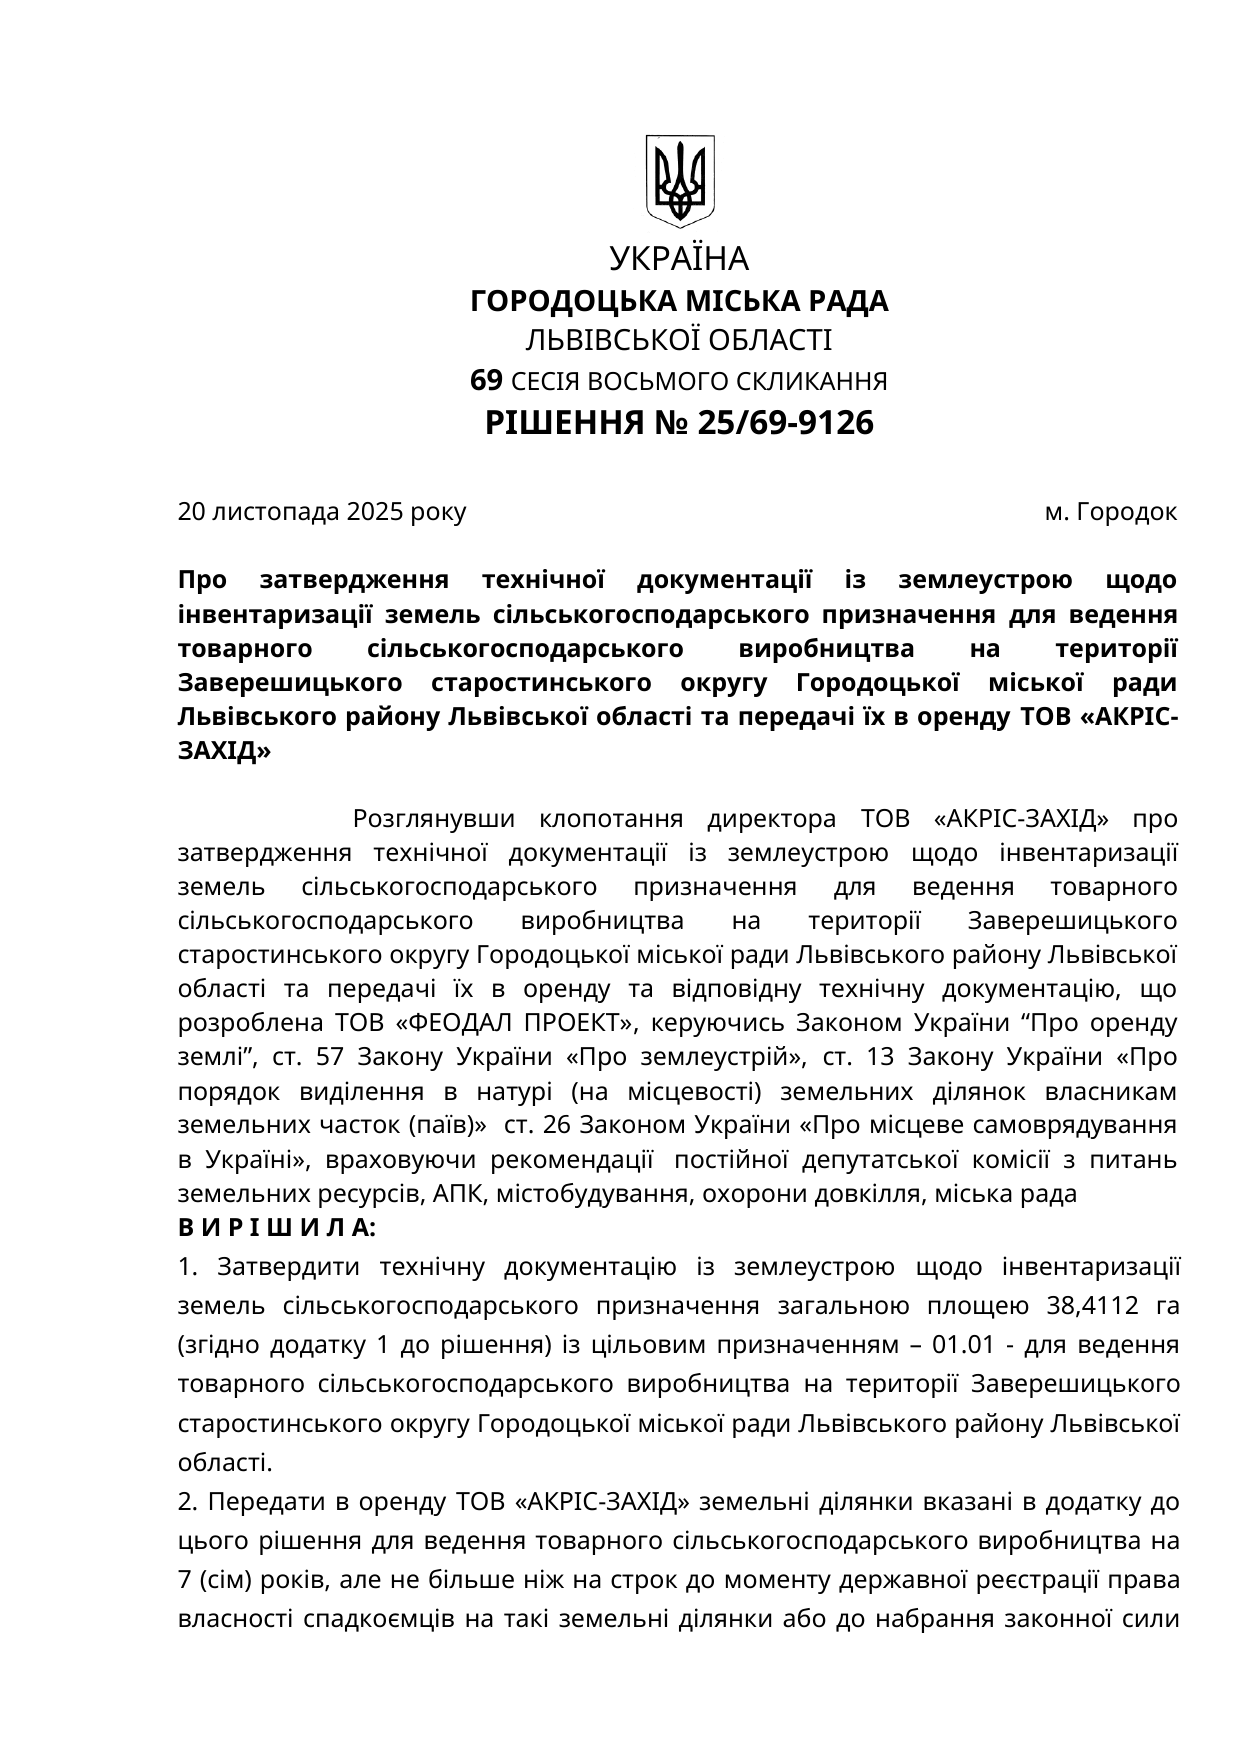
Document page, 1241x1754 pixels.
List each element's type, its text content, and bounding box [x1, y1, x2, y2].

text ГОРОДОЦЬКА МІСЬКА РАДА [177, 280, 1181, 319]
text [177, 1483, 1181, 1635]
text ЛЬВІВСЬКОЇ ОБЛАСТІ [177, 319, 1181, 359]
text Розглянувши клопотання директора ТОВ «АКРІС-ЗАХІД» про затвердження технічної документації із землеустрою щодо інвентаризації земель сільськогосподарського призначення для ведення товарного сільськогосподарського виробництва на території Заверешицького старостинського округу Городоцької міської ради Львівського району Львівської області та передачі їх в оренду та відповідну технічну документацію, що розроблена ТОВ «ФЕОДАЛ ПРОЕКТ», керуючись Законом України “Про оренду землі”, ст. 57 Закону України «Про землеустрій», ст. 13 Закону України «Про порядок виділення в натурі (на місцевості) земельних ділянок власникам земельних часток (паїв)» ст. 26 Законом України «Про місцеве самоврядування в Україні», враховуючи рекомендації постійної депутатської комісії з питань земельних ресурсів, АПК, містобудування, охорони довкілля, міська рада [177, 801, 1178, 1209]
text 69 сесія восьмого скликання [177, 359, 1181, 399]
text УКРАЇНА [177, 234, 1181, 280]
text РІШЕННЯ № 25/69-9126 [177, 399, 1181, 444]
text В И Р І Ш И Л А: [177, 1209, 1181, 1243]
picture [633, 130, 726, 233]
text Про затвердження технічної документації із землеустрою щодо інвентаризації земель сільськогосподарського призначення для ведення товарного сільськогосподарського виробництва на території Заверешицького старостинського округу Городоцької міської ради Львівського району Львівської області та передачі їх в оренду ТОВ «АКРІС-ЗАХІД» [177, 562, 1178, 767]
text 20 листопада 2025 року м. Городок [177, 494, 1181, 528]
text 1. Затвердити технічну документацію із землеустрою щодо інвентаризації земель сільськогосподарського призначення загальною площею 38,4112 га (згідно додатку 1 до рішення) із цільовим призначенням – 01.01 - для ведення товарного сільськогосподарського виробництва на території Заверешицького старостинського округу Городоцької міської ради Львівського району Львівської області. [177, 1248, 1181, 1478]
